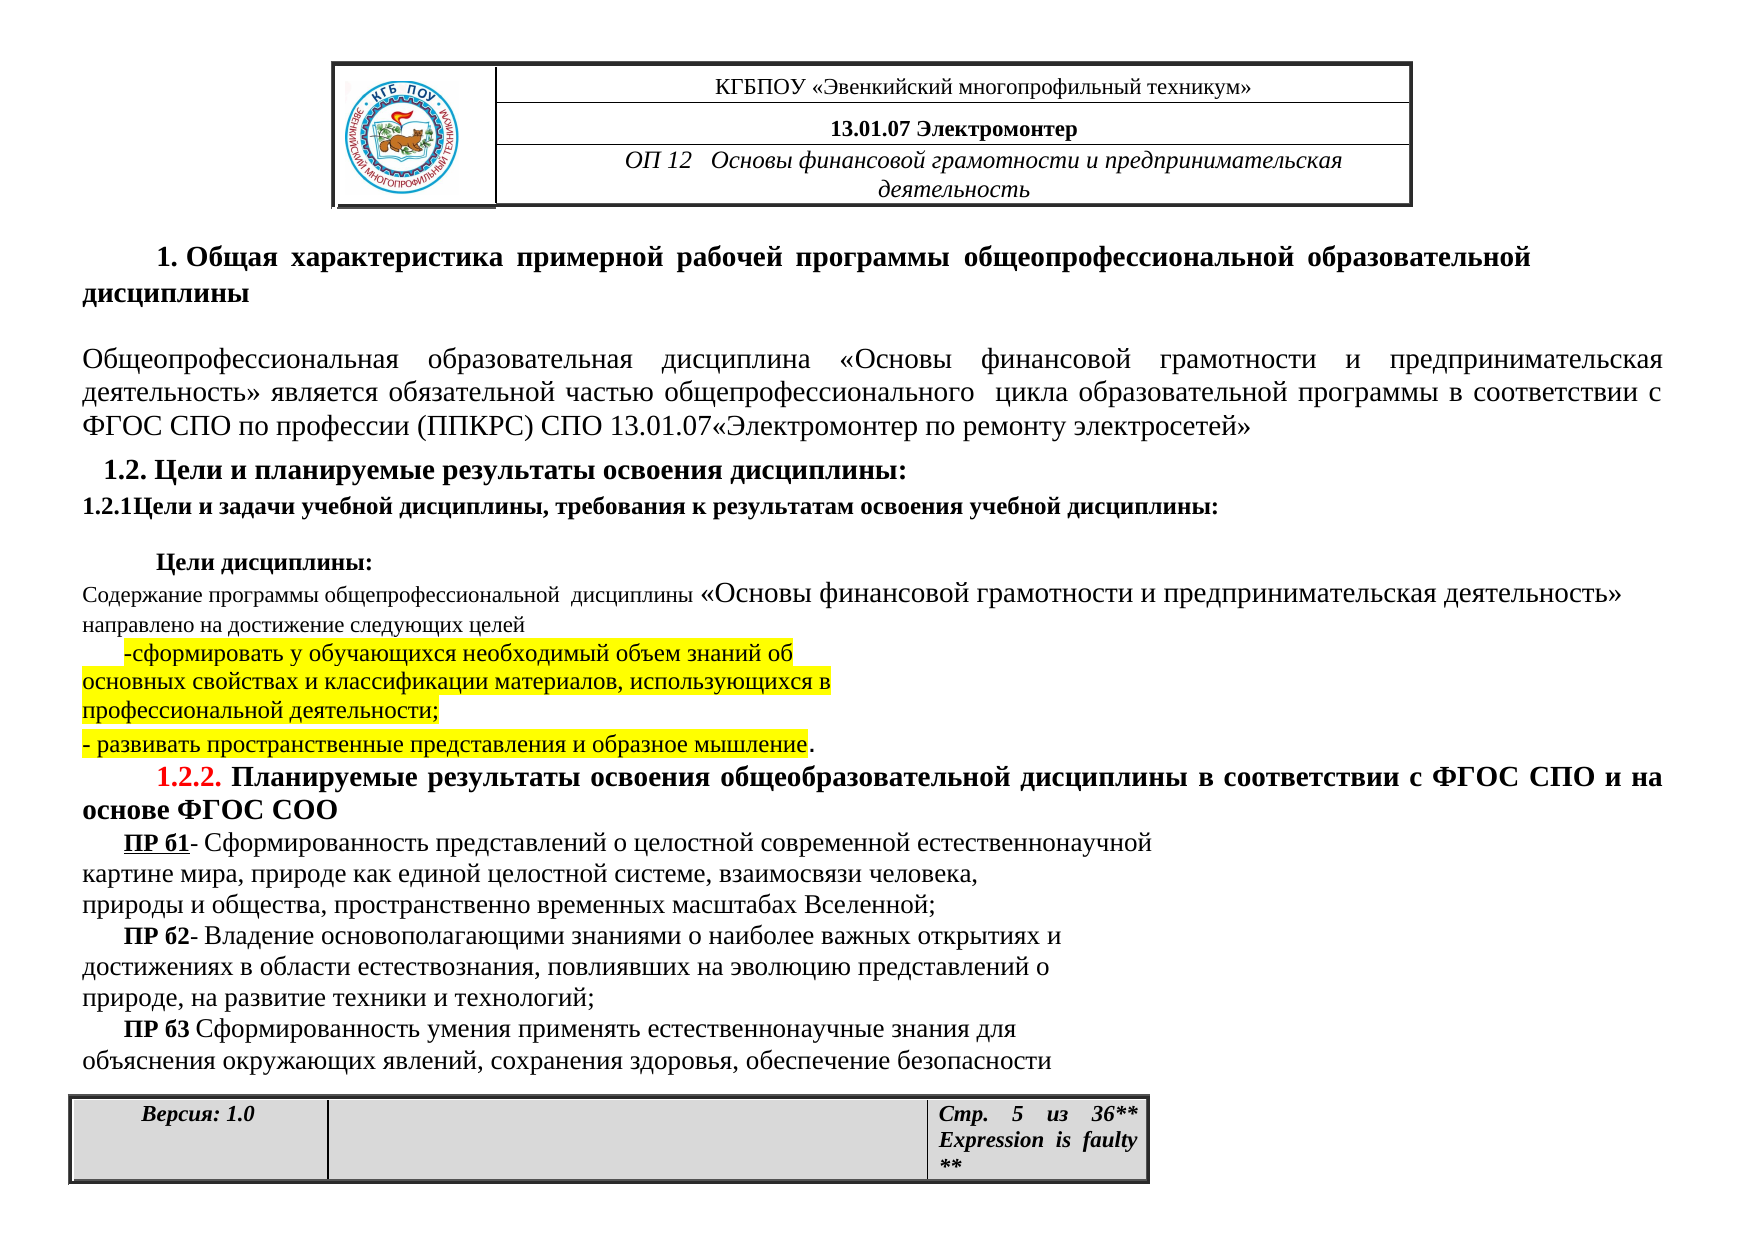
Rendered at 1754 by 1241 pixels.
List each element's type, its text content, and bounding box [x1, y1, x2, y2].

list Цели и задачи учебной дисциплины, требования к результатам освоения учебной дисциплины: [82, 491, 1663, 519]
text Содержание программы общепрофессиональной дисциплины «Основы финансовой грамотности и предпринимательская деятельность» направлено на достижение следующих целей [82, 575, 1663, 638]
text ПР б2- Владение основополагающими знаниями о наиболее важных открытиях и достижениях в области естествознания, повлиявших на эволюцию представлений о природе, на развитие техники и технологий; [82, 919, 1663, 1013]
text ПР б1- Сформированность представлений о целостной современной естественнонаучной картине мира, природе как единой целостной системе, взаимосвязи человека, природы и общества, пространственно временных масштабах Вселенной; [82, 826, 1663, 919]
text Цели дисциплины: [82, 547, 1663, 575]
text Общеопрофессиональная образовательная дисциплина «Основы финансовой грамотности и предпринимательская деятельность» является обязательной частью общепрофессионального цикла образовательной программы в соответствии с ФГОС СПО по профессии (ППКРС) СПО 13.01.07«Электромонтер по ремонту электросетей» [82, 341, 1663, 441]
text 1.2. Цели и планируемые результаты освоения дисциплины: [103, 452, 1663, 486]
subtitle Общая характеристика примерной рабочей программы общеопрофессиональной образовательной дисциплины [82, 239, 1531, 309]
text -сформировать у обучающихся необходимый объем знаний об основных свойствах и классификации материалов, использующихся в профессиональной деятельности; - развивать пространственные представления и образное мышление. [82, 638, 1663, 759]
picture [345, 81, 388, 128]
picture [345, 81, 459, 195]
text 1.2.2. Планируемые результаты освоения общеобразовательной дисциплины в соответствии с ФГОС СПО и на основе ФГОС СОО [82, 759, 1663, 826]
